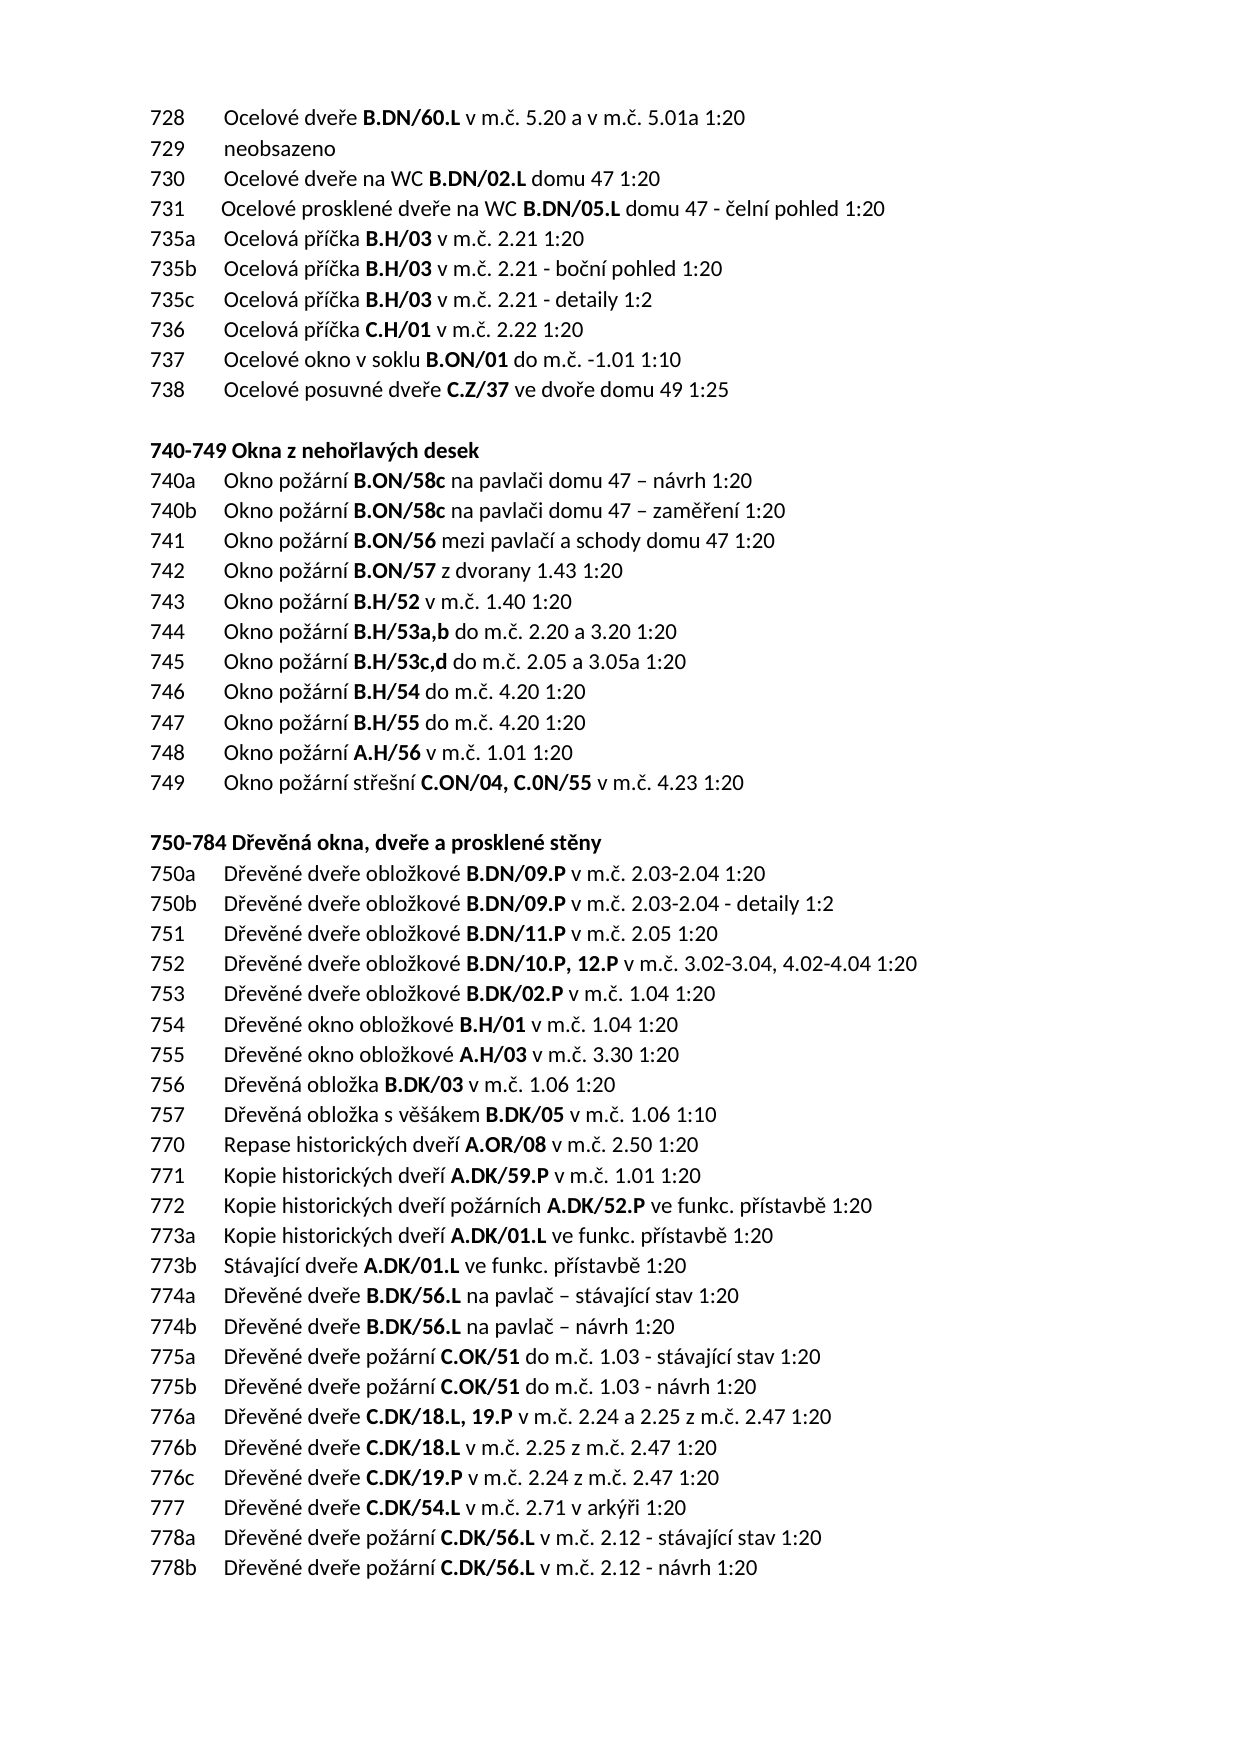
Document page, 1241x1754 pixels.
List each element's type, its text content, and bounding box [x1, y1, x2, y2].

text 730 Ocelové dveře na WC B.DN/02.L domu 47 1:20 [150, 164, 1090, 192]
text 755 Dřevěné okno obložkové A.H/03 v m.č. 3.30 1:20 [150, 1040, 1090, 1068]
text 775a Dřevěné dveře požární C.OK/51 do m.č. 1.03 - stávající stav 1:20 [150, 1342, 1090, 1370]
text 773a Kopie historických dveří A.DK/01.L ve funkc. přístavbě 1:20 [150, 1221, 1090, 1249]
text 778a Dřevěné dveře požární C.DK/56.L v m.č. 2.12 - stávající stav 1:20 [150, 1523, 1090, 1551]
text 775b Dřevěné dveře požární C.OK/51 do m.č. 1.03 - návrh 1:20 [150, 1372, 1090, 1400]
text 753 Dřevěné dveře obložkové B.DK/02.P v m.č. 1.04 1:20 [150, 979, 1090, 1007]
text 777 Dřevěné dveře C.DK/54.L v m.č. 2.71 v arkýři 1:20 [150, 1493, 1090, 1521]
text 728 Ocelové dveře B.DN/60.L v m.č. 5.20 a v m.č. 5.01a 1:20 [150, 103, 1090, 131]
text 735a Ocelová příčka B.H/03 v m.č. 2.21 1:20 [150, 224, 1090, 252]
text 752 Dřevěné dveře obložkové B.DN/10.P, 12.P v m.č. 3.02-3.04, 4.02-4.04 1:20 [150, 949, 1090, 977]
text 778b Dřevěné dveře požární C.DK/56.L v m.č. 2.12 - návrh 1:20 [150, 1553, 1090, 1581]
text 735c Ocelová příčka B.H/03 v m.č. 2.21 - detaily 1:2 [150, 285, 1090, 313]
text 750a Dřevěné dveře obložkové B.DN/09.P v m.č. 2.03-2.04 1:20 [150, 859, 1090, 887]
text 745 Okno požární B.H/53c,d do m.č. 2.05 a 3.05a 1:20 [150, 647, 1090, 675]
text 735b Ocelová příčka B.H/03 v m.č. 2.21 - boční pohled 1:20 [150, 254, 1090, 282]
text 776b Dřevěné dveře C.DK/18.L v m.č. 2.25 z m.č. 2.47 1:20 [150, 1433, 1090, 1461]
text 741 Okno požární B.ON/56 mezi pavlačí a schody domu 47 1:20 [150, 526, 1090, 554]
text 771 Kopie historických dveří A.DK/59.P v m.č. 1.01 1:20 [150, 1161, 1090, 1189]
text 740a Okno požární B.ON/58c na pavlači domu 47 – návrh 1:20 [150, 466, 1090, 494]
text 749 Okno požární střešní C.ON/04, C.0N/55 v m.č. 4.23 1:20 [150, 768, 1090, 796]
text 737 Ocelové okno v soklu B.ON/01 do m.č. -1.01 1:10 [150, 345, 1090, 373]
text 750b Dřevěné dveře obložkové B.DN/09.P v m.č. 2.03-2.04 - detaily 1:2 [150, 889, 1090, 917]
text 744 Okno požární B.H/53a,b do m.č. 2.20 a 3.20 1:20 [150, 617, 1090, 645]
text 729 neobsazeno [150, 134, 1090, 162]
text 756 Dřevěná obložka B.DK/03 v m.č. 1.06 1:20 [150, 1070, 1090, 1098]
text 757 Dřevěná obložka s věšákem B.DK/05 v m.č. 1.06 1:10 [150, 1100, 1090, 1128]
text 773b Stávající dveře A.DK/01.L ve funkc. přístavbě 1:20 [150, 1251, 1090, 1279]
text 736 Ocelová příčka C.H/01 v m.č. 2.22 1:20 [150, 315, 1090, 343]
text 774b Dřevěné dveře B.DK/56.L na pavlač – návrh 1:20 [150, 1312, 1090, 1340]
text 743 Okno požární B.H/52 v m.č. 1.40 1:20 [150, 587, 1090, 615]
text 750-784 Dřevěná okna, dveře a prosklené stěny [150, 828, 1090, 856]
text 740-749 Okna z nehořlavých desek [150, 436, 1090, 464]
text 776a Dřevěné dveře C.DK/18.L, 19.P v m.č. 2.24 a 2.25 z m.č. 2.47 1:20 [150, 1402, 1090, 1430]
text 747 Okno požární B.H/55 do m.č. 4.20 1:20 [150, 708, 1090, 736]
text 746 Okno požární B.H/54 do m.č. 4.20 1:20 [150, 677, 1090, 705]
text 748 Okno požární A.H/56 v m.č. 1.01 1:20 [150, 738, 1090, 766]
text 770 Repase historických dveří A.OR/08 v m.č. 2.50 1:20 [150, 1131, 1090, 1158]
text 731 Ocelové prosklené dveře na WC B.DN/05.L domu 47 - čelní pohled 1:20 [150, 194, 1090, 222]
text 774a Dřevěné dveře B.DK/56.L na pavlač – stávající stav 1:20 [150, 1282, 1090, 1309]
text 776c Dřevěné dveře C.DK/19.P v m.č. 2.24 z m.č. 2.47 1:20 [150, 1463, 1090, 1491]
text 742 Okno požární B.ON/57 z dvorany 1.43 1:20 [150, 557, 1090, 584]
text 738 Ocelové posuvné dveře C.Z/37 ve dvoře domu 49 1:25 [150, 375, 1090, 403]
text 740b Okno požární B.ON/58c na pavlači domu 47 – zaměření 1:20 [150, 496, 1090, 524]
text 751 Dřevěné dveře obložkové B.DN/11.P v m.č. 2.05 1:20 [150, 919, 1090, 947]
text 754 Dřevěné okno obložkové B.H/01 v m.č. 1.04 1:20 [150, 1010, 1090, 1038]
text 772 Kopie historických dveří požárních A.DK/52.P ve funkc. přístavbě 1:20 [150, 1191, 1090, 1219]
